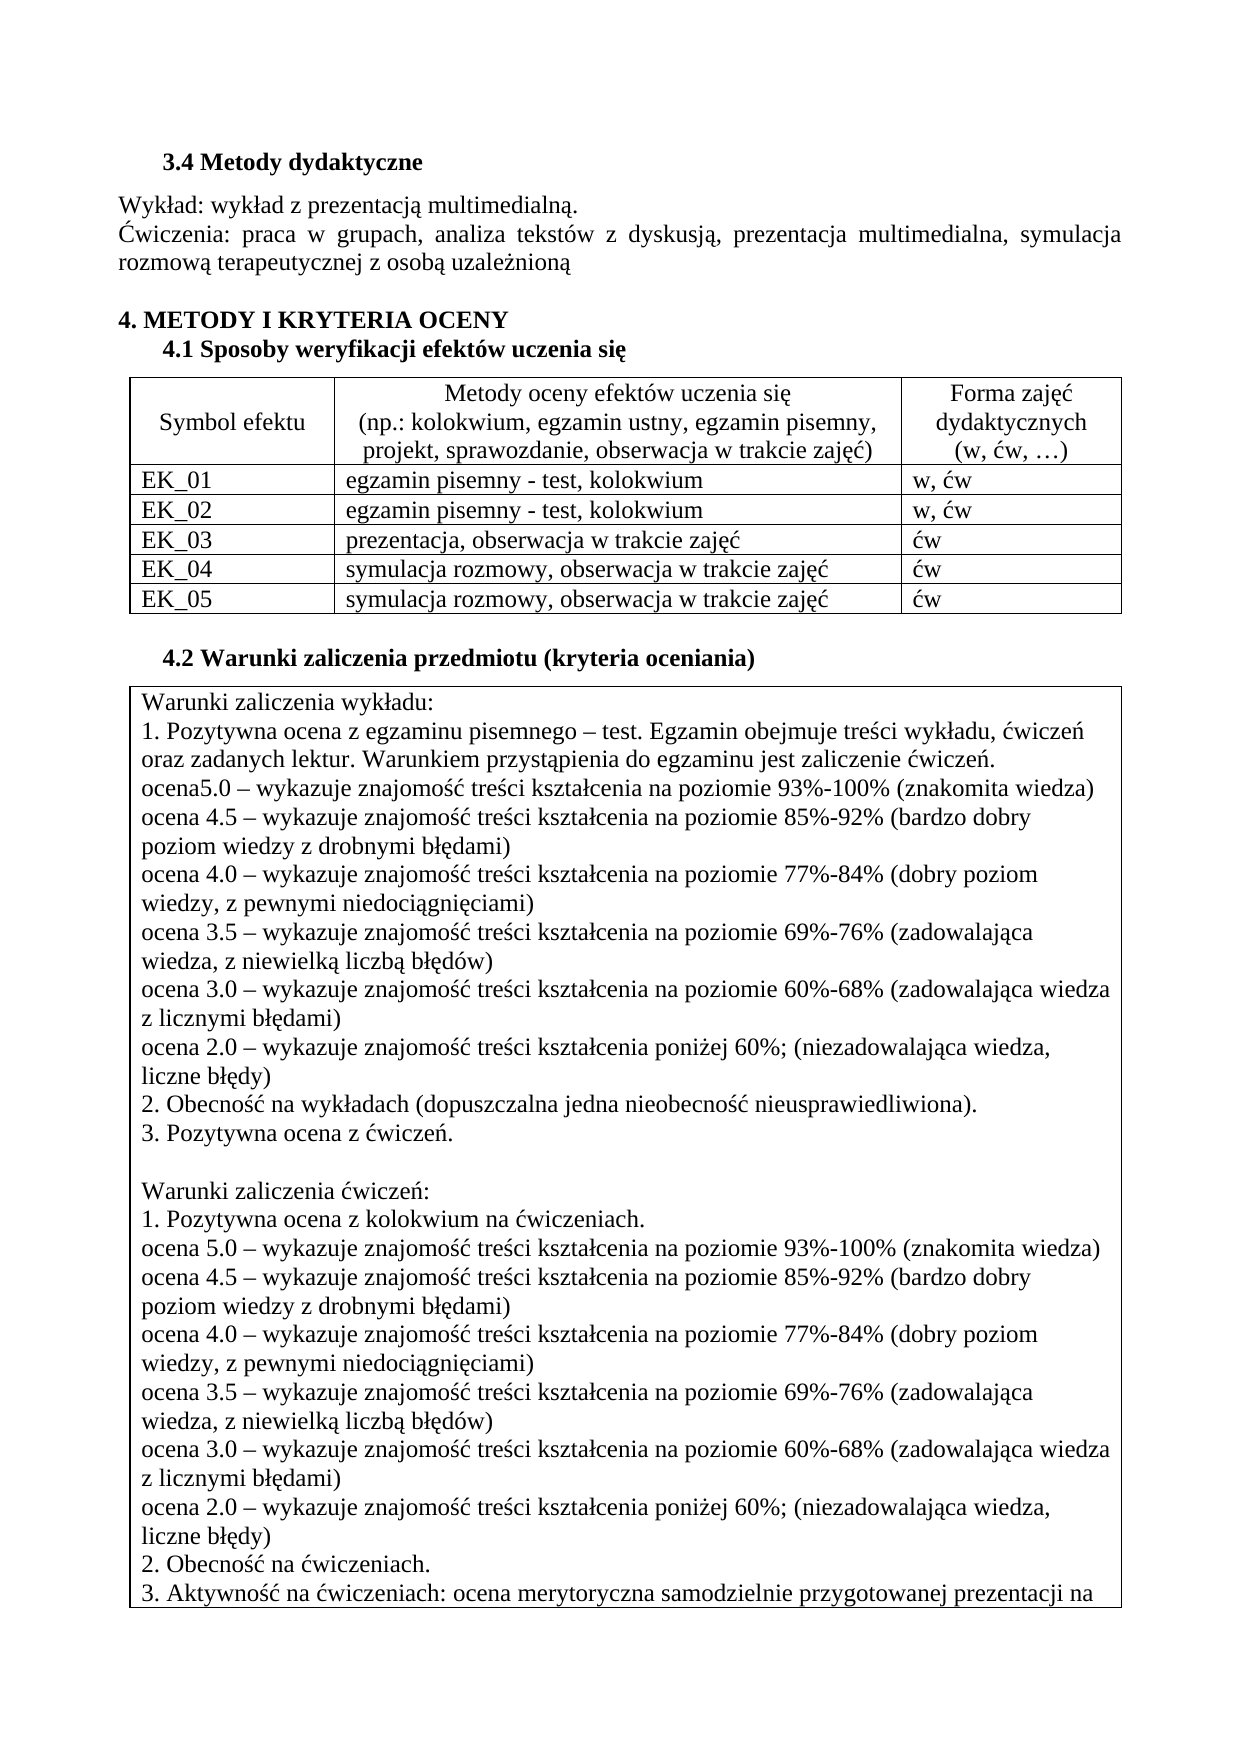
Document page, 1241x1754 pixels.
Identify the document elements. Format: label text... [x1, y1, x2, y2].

text 4.2 Warunki zaliczenia przedmiotu (kryteria oceniania) [162, 643, 1122, 672]
table_cell w, ćw [902, 465, 1121, 494]
text Wykład: wykład z prezentacją multimedialną. [118, 190, 1122, 219]
text Ćwiczenia: praca w grupach, analiza tekstów z dyskusją, prezentacja multimedialna, symulacja rozmową terapeutycznej z osobą uzależnioną [118, 219, 1122, 276]
table_cell EK_04 [131, 555, 334, 583]
table_header Forma zajęć dydaktycznych (w, ćw, …) [902, 378, 1121, 464]
table_cell ćw [902, 555, 1121, 583]
table_cell egzamin pisemny - test, kolokwium [335, 465, 901, 494]
table_cell prezentacja, obserwacja w trakcie zajęć [335, 525, 901, 553]
table_cell ćw [902, 584, 1121, 613]
table_cell w, ćw [902, 495, 1121, 524]
table_cell egzamin pisemny - test, kolokwium [335, 495, 901, 524]
table_cell symulacja rozmowy, obserwacja w trakcie zajęć [335, 555, 901, 583]
text 3.4 Metody dydaktyczne [162, 147, 1122, 176]
text 4.1 Sposoby weryfikacji efektów uczenia się [162, 334, 1122, 362]
table_cell EK_02 [131, 495, 334, 524]
table_cell EK_01 [131, 465, 334, 494]
table_header Symbol efektu [131, 378, 334, 464]
table_cell EK_05 [131, 584, 334, 613]
table_cell symulacja rozmowy, obserwacja w trakcie zajęć [335, 584, 901, 613]
table_header Metody oceny efektów uczenia się (np.: kolokwium, egzamin ustny, egzamin pisemny, projekt, sprawozdanie, obserwacja w trakcie zajęć) [335, 378, 901, 464]
table_cell ćw [902, 525, 1121, 553]
text 4. METODY I KRYTERIA OCENY [118, 305, 1122, 334]
table_cell EK_03 [131, 525, 334, 553]
